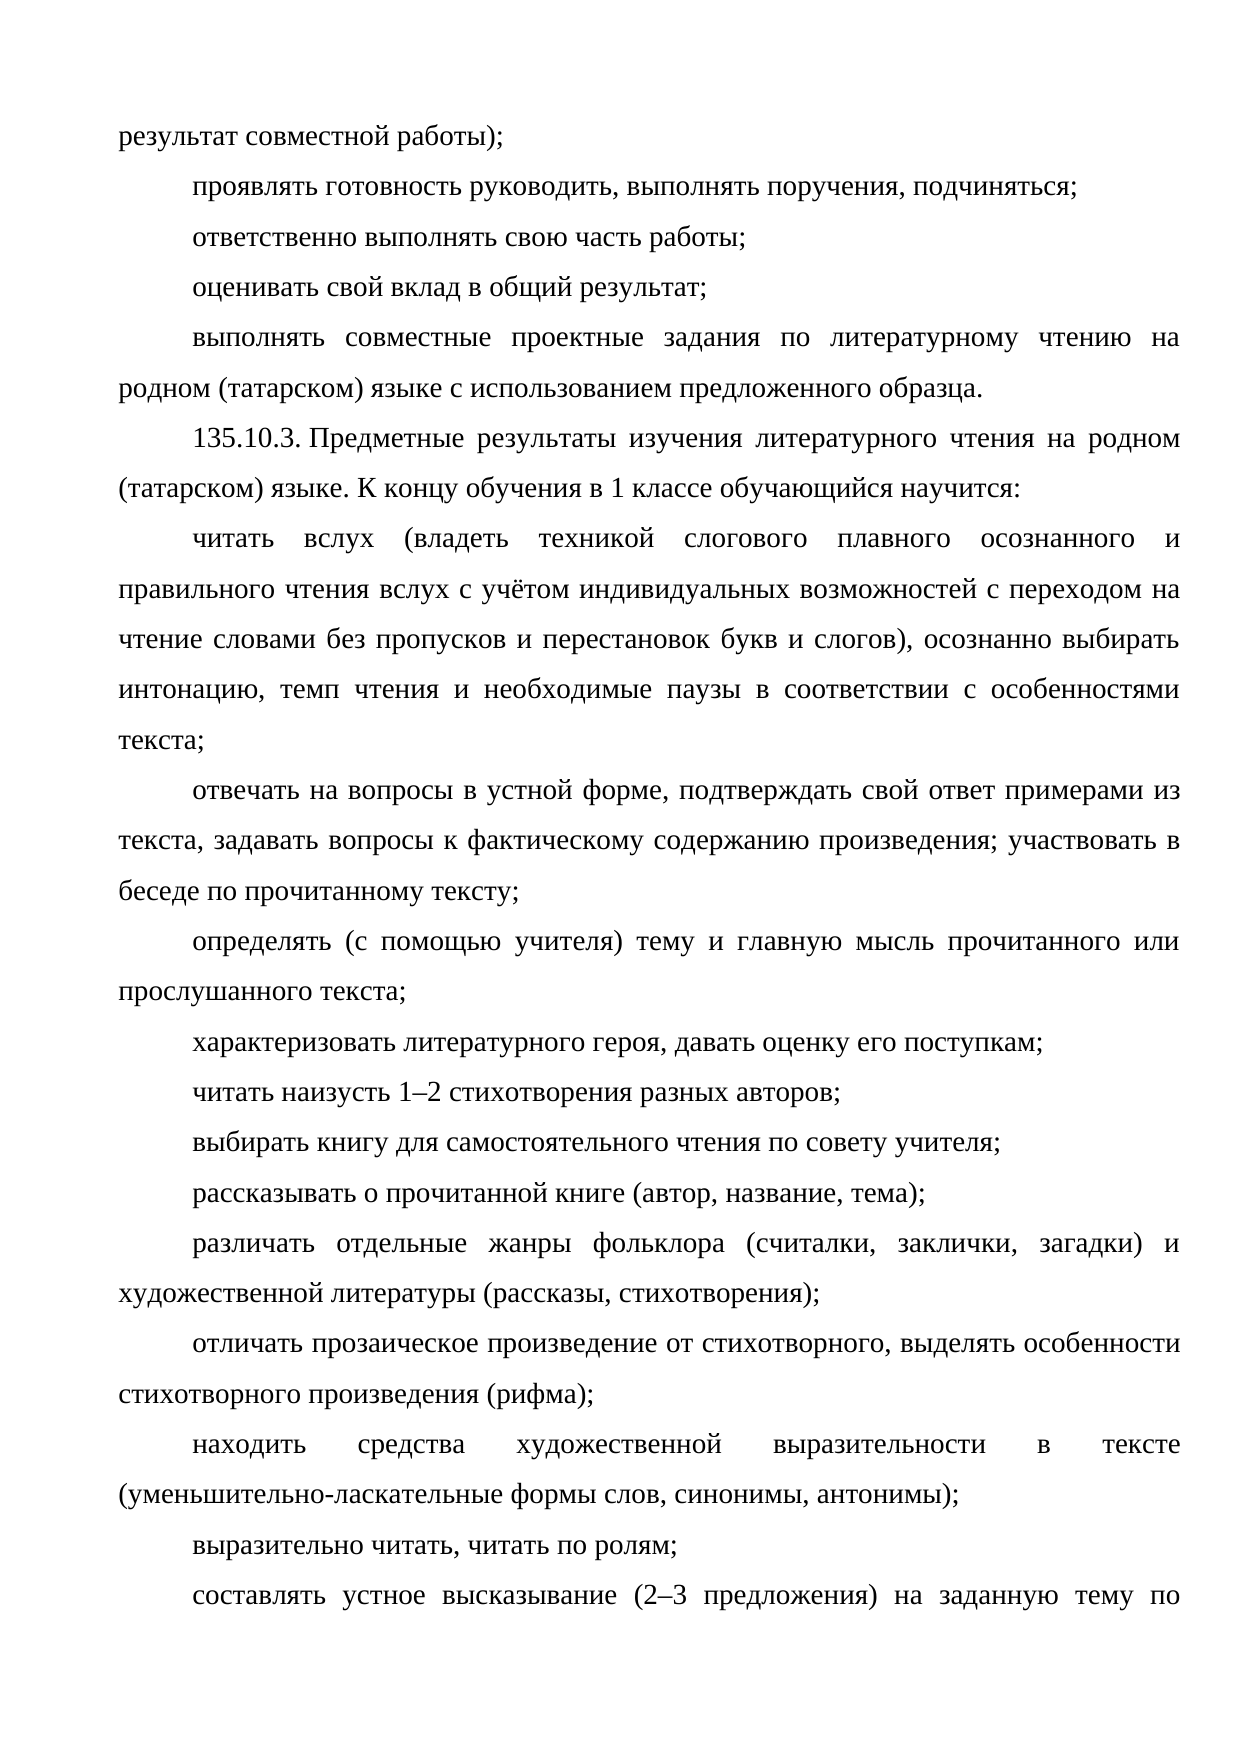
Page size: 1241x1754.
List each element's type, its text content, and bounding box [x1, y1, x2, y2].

text выбирать книгу для самостоятельного чтения по совету учителя; [118, 1124, 1181, 1158]
text оценивать свой вклад в общий результат; [118, 269, 1181, 303]
text выполнять совместные проектные задания по литературному чтению на родном (татарском) языке с использованием предложенного образца. [118, 319, 1181, 403]
text выразительно читать, читать по ролям; [118, 1527, 1181, 1560]
text находить средства художественной выразительности в тексте (уменьшительно-ласкательные формы слов, синонимы, антонимы); [118, 1426, 1181, 1510]
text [118, 1577, 1181, 1611]
text различать отдельные жанры фольклора (считалки, заклички, загадки) и художественной литературы (рассказы, стихотворения); [118, 1225, 1181, 1309]
text рассказывать о прочитанной книге (автор, название, тема); [118, 1175, 1181, 1208]
text ответственно выполнять свою часть работы; [118, 219, 1181, 252]
text отличать прозаическое произведение от стихотворного, выделять особенности стихотворного произведения (рифма); [118, 1326, 1181, 1409]
text характеризовать литературного героя, давать оценку его поступкам; [118, 1024, 1181, 1057]
text определять (с помощью учителя) тему и главную мысль прочитанного или прослушанного текста; [118, 923, 1181, 1007]
text читать вслух (владеть техникой слогового плавного осознанного и правильного чтения вслух с учётом индивидуальных возможностей с переходом на чтение словами без пропусков и перестановок букв и слогов), осознанно выбирать интонацию, темп чтения и необходимые паузы в соответствии с особенностями текста; [118, 521, 1181, 755]
text проявлять готовность руководить, выполнять поручения, подчиняться; [118, 168, 1181, 202]
text отвечать на вопросы в устной форме, подтверждать свой ответ примерами из текста, задавать вопросы к фактическому содержанию произведения; участвовать в беседе по прочитанному тексту; [118, 772, 1181, 906]
text 135.10.3. Предметные результаты изучения литературного чтения на родном (татарском) языке. К концу обучения в 1 классе обучающийся научится: [118, 420, 1181, 504]
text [118, 118, 1181, 152]
text читать наизусть 1–2 стихотворения разных авторов; [118, 1074, 1181, 1108]
